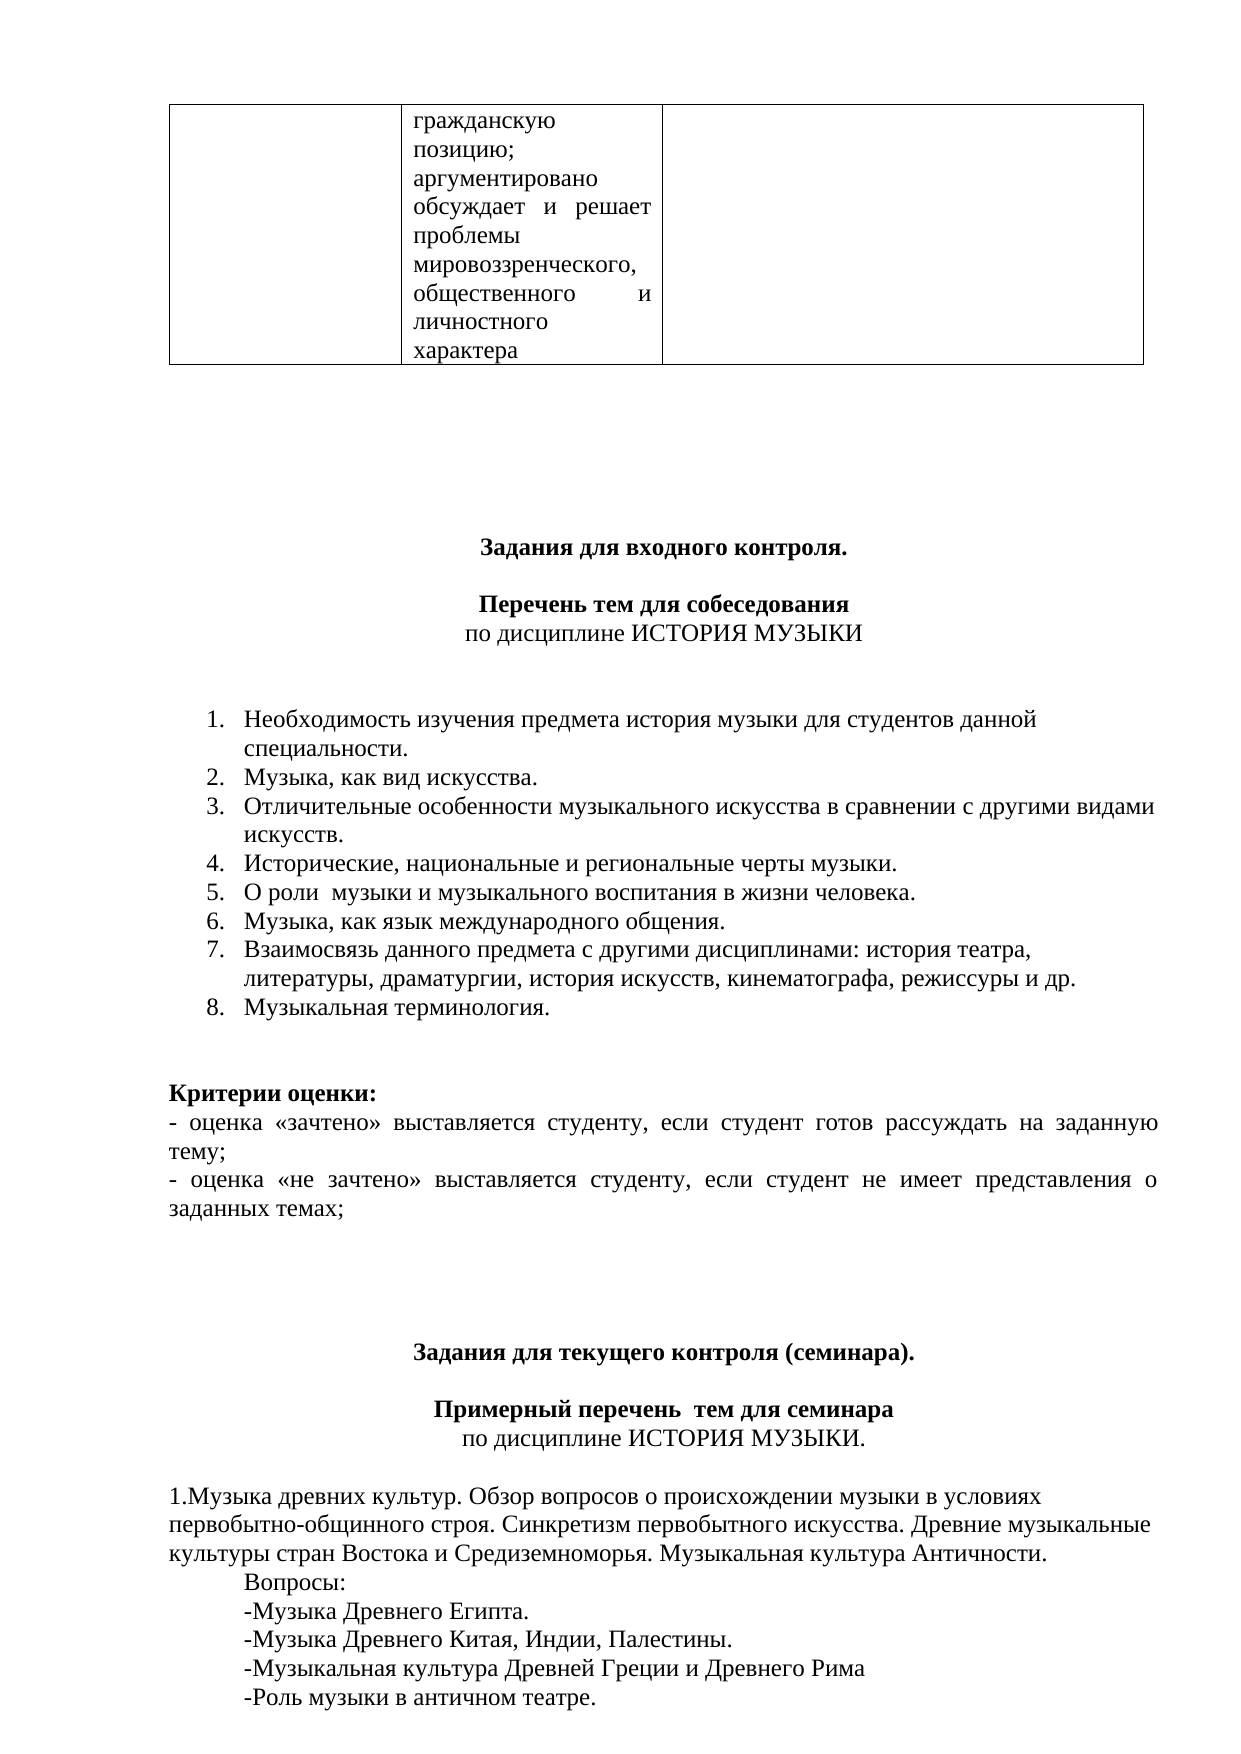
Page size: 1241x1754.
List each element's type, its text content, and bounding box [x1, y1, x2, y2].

text по дисциплине ИСТОРИЯ МУЗЫКИ. [169, 1423, 1159, 1452]
list Взаимосвязь данного предмета с другими дисциплинами: история театра, литературы, драматургии, история искусств, кинематографа, режиссуры и др. [206, 934, 1159, 992]
text - оценка «не зачтено» выставляется студенту, если студент не имеет представления о заданных темах; [169, 1164, 1159, 1222]
text Критерии оценки: [169, 1078, 1159, 1107]
list Отличительные особенности музыкального искусства в сравнении с другими видами искусств. [206, 791, 1159, 848]
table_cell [170, 105, 401, 364]
text -Музыка Древнего Египта. [244, 1596, 1159, 1624]
list Музыкальная терминология. [206, 992, 1159, 1021]
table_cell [663, 105, 1143, 364]
text Примерный перечень тем для семинара [169, 1394, 1159, 1423]
list Музыка, как язык международного общения. [206, 906, 1159, 934]
text по дисциплине ИСТОРИЯ МУЗЫКИ [169, 618, 1159, 647]
text Перечень тем для собеседования [169, 589, 1159, 618]
list Исторические, национальные и региональные черты музыки. [206, 848, 1159, 877]
text -Музыка Древнего Китая, Индии, Палестины. [244, 1624, 1159, 1653]
list Необходимость изучения предмета история музыки для студентов данной специальности. [206, 704, 1159, 762]
text -Роль музыки в античном театре. [244, 1682, 1159, 1711]
list О роли музыки и музыкального воспитания в жизни человека. [206, 877, 1159, 906]
text Вопросы: [169, 1567, 1159, 1596]
text Задания для текущего контроля (семинара). [169, 1337, 1159, 1366]
text 1.Музыка древних культур. Обзор вопросов о происхождении музыки в условиях первобытно-общинного строя. Синкретизм первобытного искусства. Древние музыкальные культуры стран Востока и Средиземноморья. Музыкальная культура Античности. [169, 1481, 1159, 1567]
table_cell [402, 105, 662, 364]
text -Музыкальная культура Древней Греции и Древнего Рима [244, 1653, 1159, 1682]
list Музыка, как вид искусства. [206, 762, 1159, 791]
text - оценка «зачтено» выставляется студенту, если студент готов рассуждать на заданную тему; [169, 1107, 1159, 1164]
text Задания для входного контроля. [169, 532, 1159, 561]
